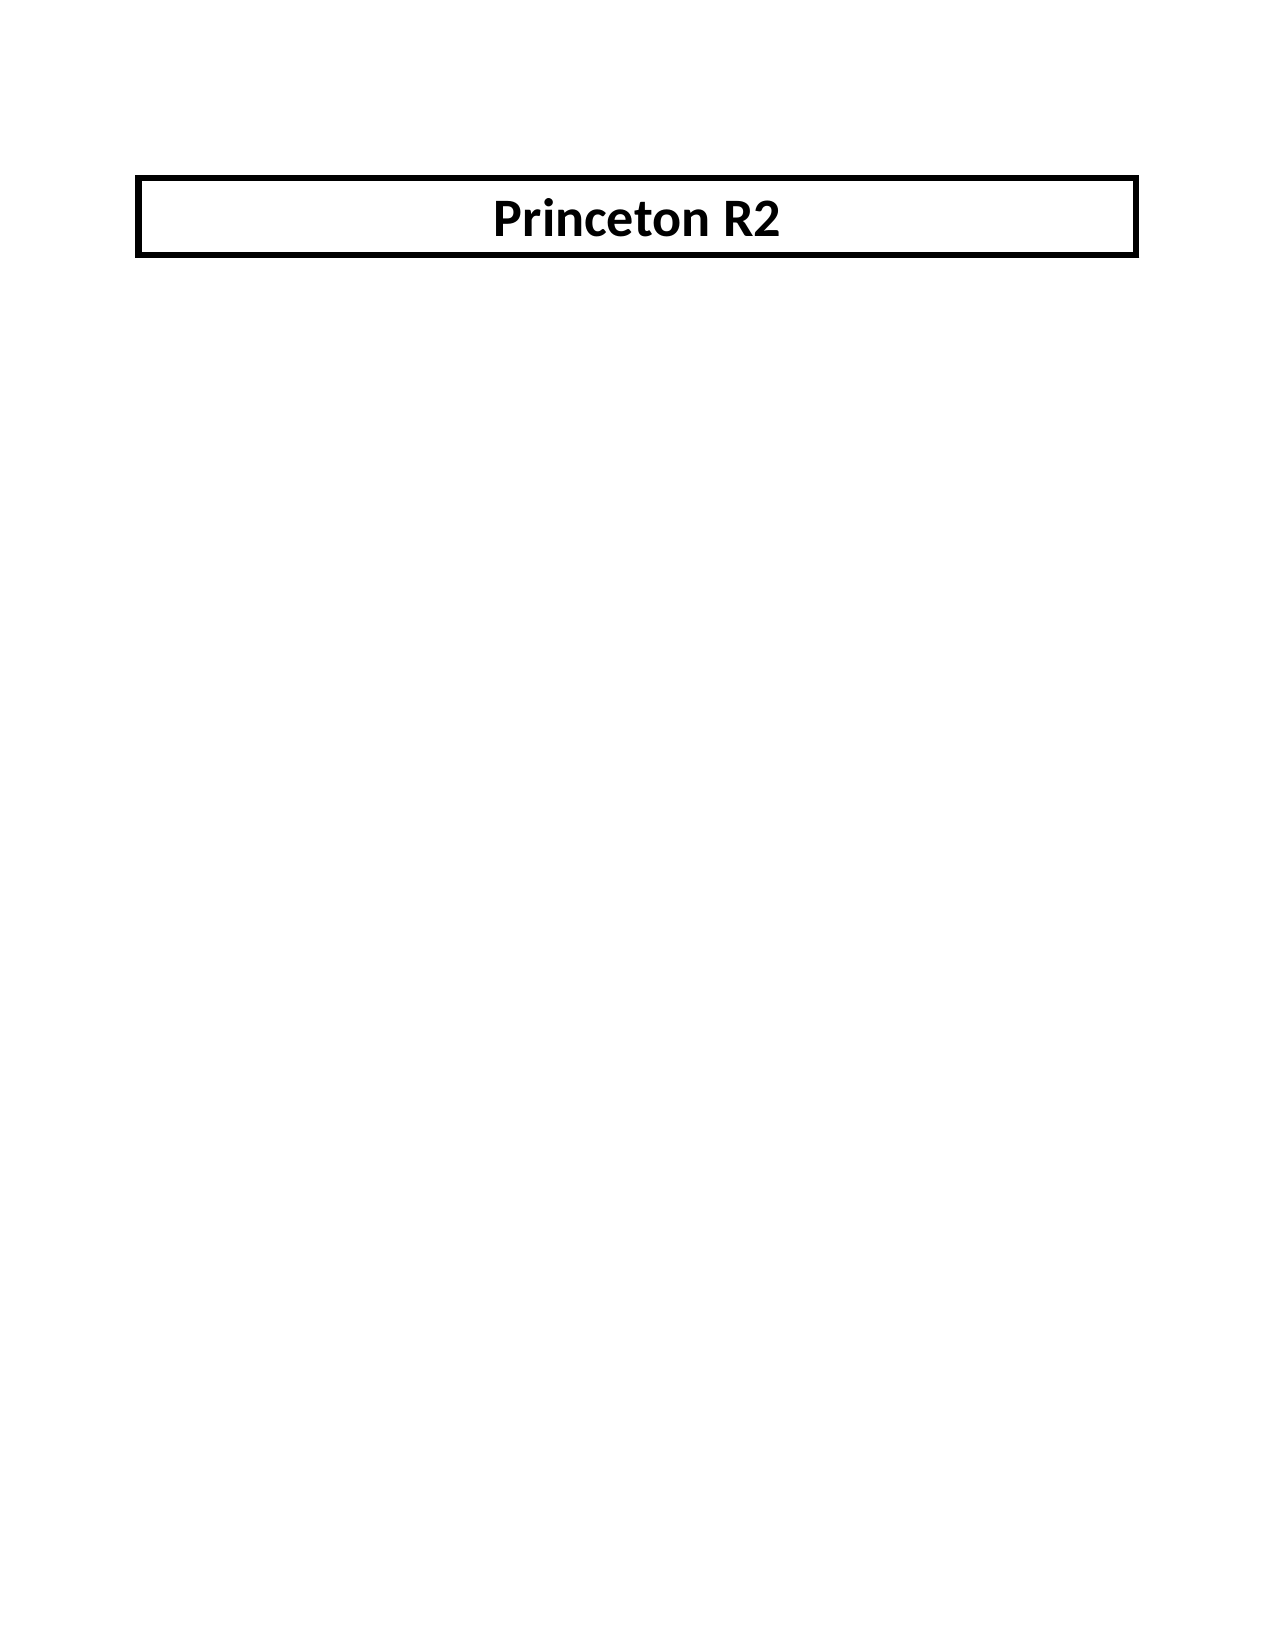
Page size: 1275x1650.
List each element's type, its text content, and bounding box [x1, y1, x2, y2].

subtitle Princeton R2 [142, 181, 1133, 252]
